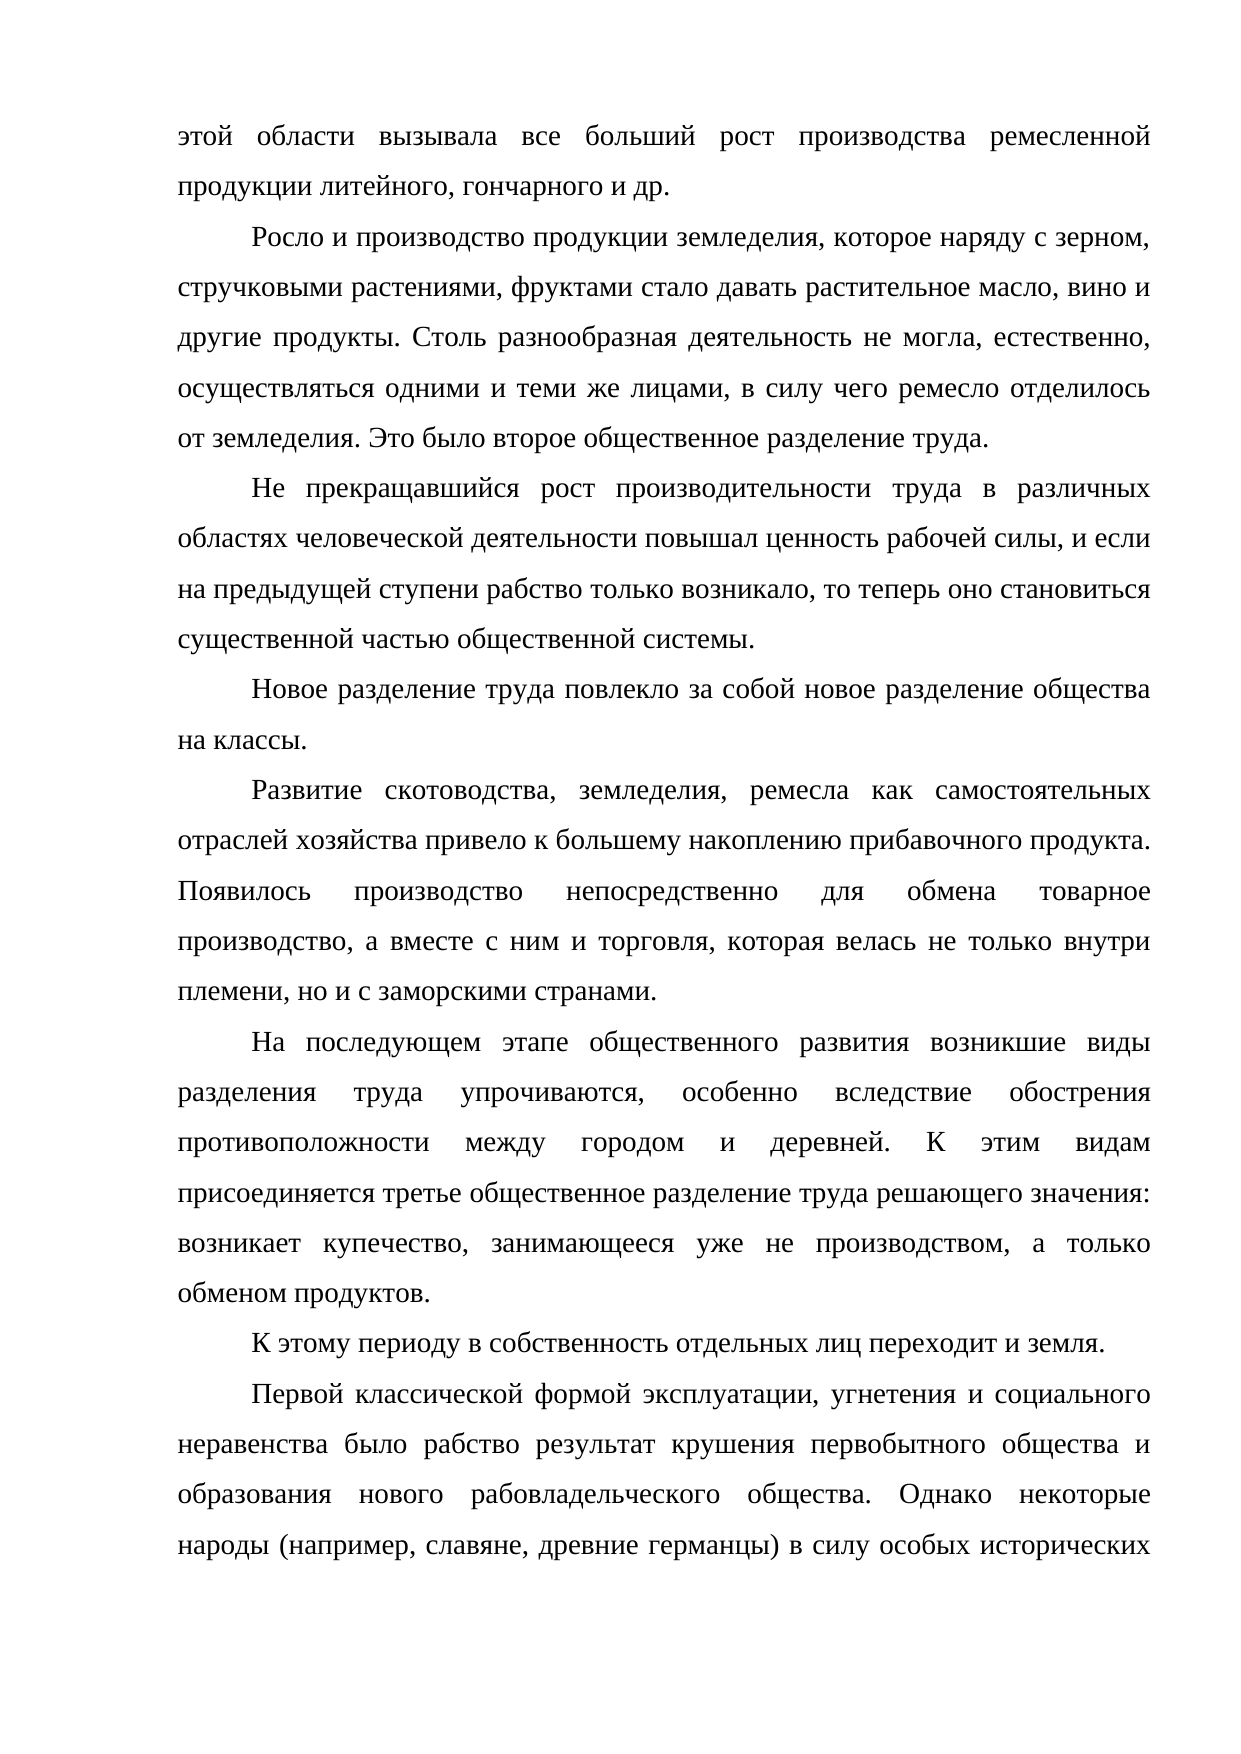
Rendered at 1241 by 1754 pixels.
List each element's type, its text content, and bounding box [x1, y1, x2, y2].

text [177, 118, 1152, 202]
text Новое разделение труда повлекло за собой новое разделение общества на классы. [177, 672, 1152, 755]
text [177, 1376, 1152, 1560]
text На последующем этапе общественного развития возникшие виды разделения труда упрочиваются, особенно вследствие обострения противоположности между городом и деревней. К этим видам присоединяется третье общественное разделение труда решающего значения: возникает купечество, занимающееся уже не производством, а только обменом продуктов. [177, 1024, 1152, 1309]
text Росло и производство продукции земледелия, которое наряду с зерном, стручковыми растениями, фруктами стало давать растительное масло, вино и другие продукты. Столь разнообразная деятельность не могла, естественно, осуществляться одними и теми же лицами, в силу чего ремесло отделилось от земледелия. Это было второе общественное разделение труда. [177, 219, 1152, 453]
text Не прекращавшийся рост производительности труда в различных областях человеческой деятельности повышал ценность рабочей силы, и если на предыдущей ступени рабство только возникало, то теперь оно становиться существенной частью общественной системы. [177, 470, 1152, 655]
text К этому периоду в собственность отдельных лиц переходит и земля. [177, 1326, 1152, 1359]
text Развитие скотоводства, земледелия, ремесла как самостоятельных отраслей хозяйства привело к большему накоплению прибавочного продукта. Появилось производство непосредственно для обмена товарное производство, а вместе с ним и торговля, которая велась не только внутри племени, но и с заморскими странами. [177, 772, 1152, 1007]
